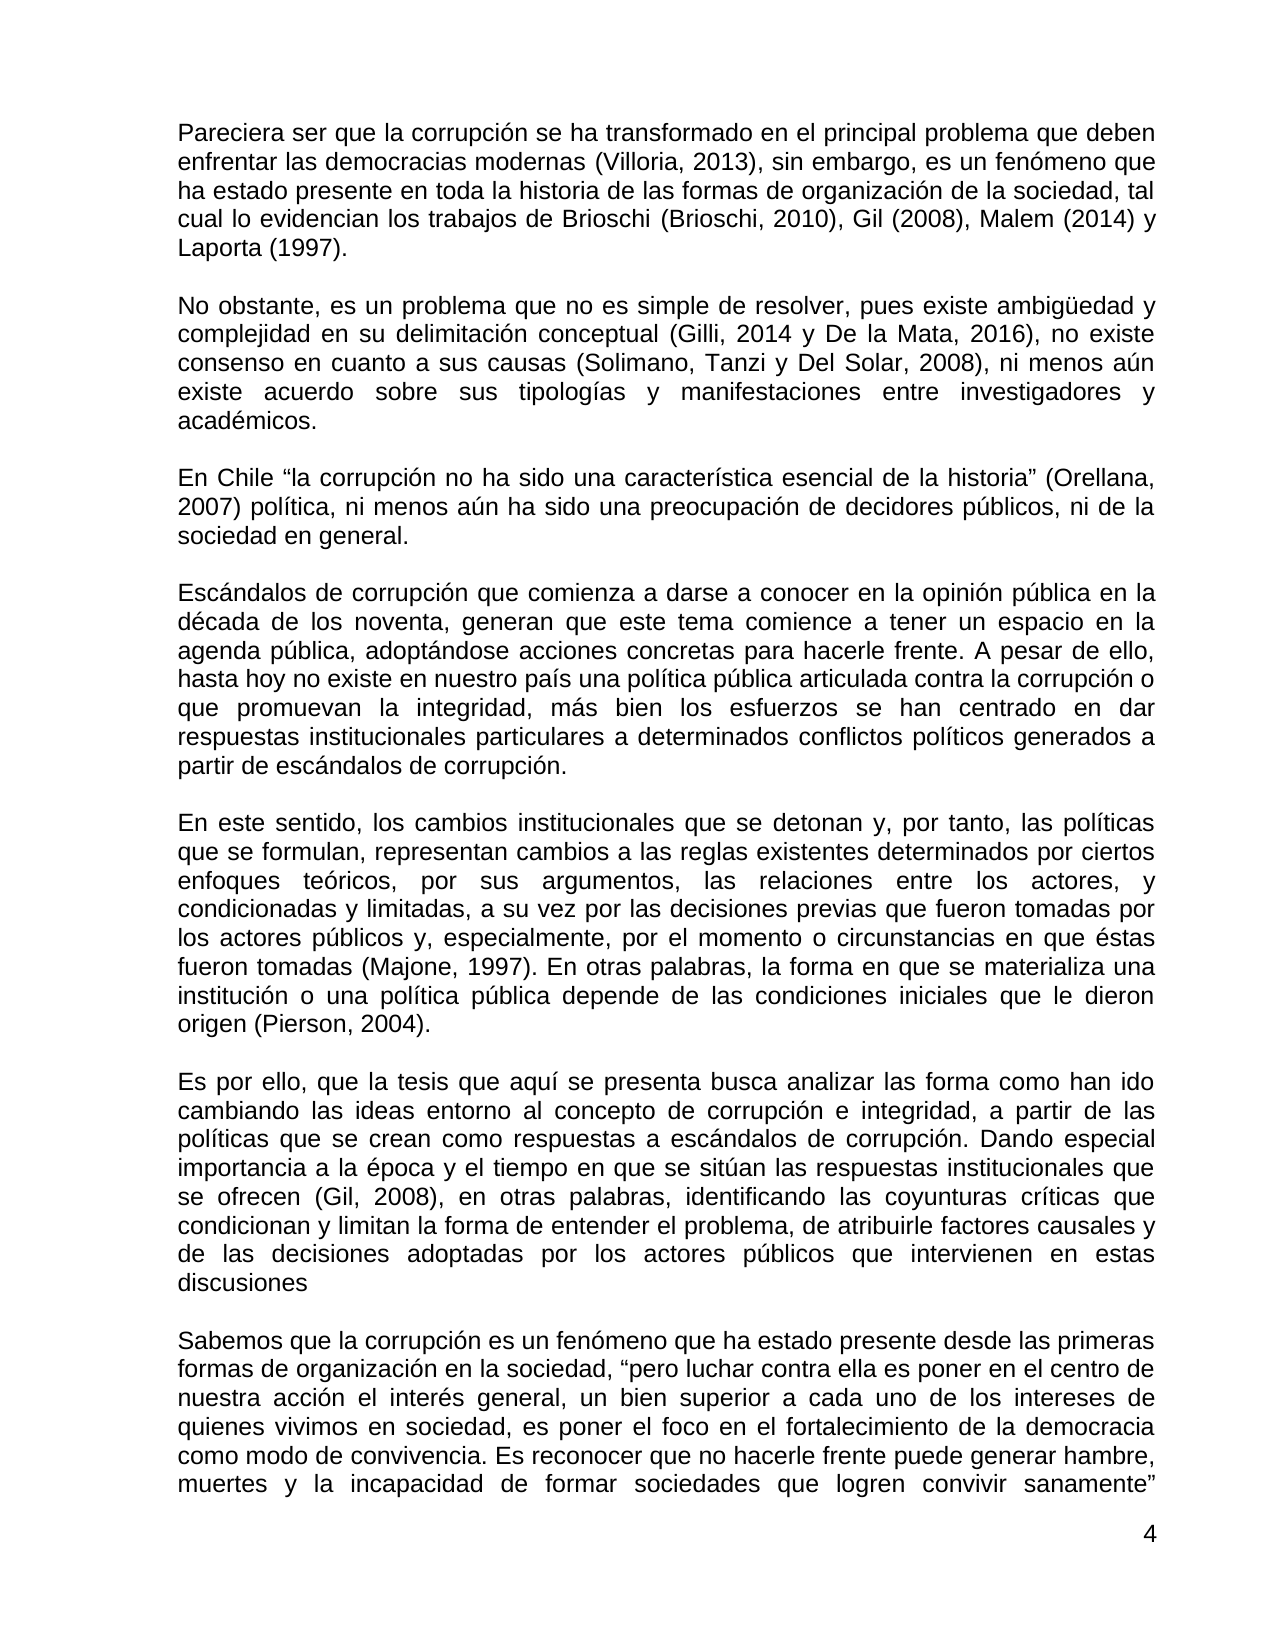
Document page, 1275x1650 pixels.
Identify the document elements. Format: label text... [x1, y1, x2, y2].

text Pareciera ser que la corrupción se ha transformado en el principal problema que deben enfrentar las democracias modernas (Villoria, 2013), sin embargo, es un fenómeno que ha estado presente en toda la historia de las formas de organización de la sociedad, tal cual lo evidencian los trabajos de Brioschi (Brioschi, 2010), Gil (2008), Malem (2014) y Laporta (1997). [177, 118, 1157, 262]
text En este sentido, los cambios institucionales que se detonan y, por tanto, las políticas que se formulan, representan cambios a las reglas existentes determinados por ciertos enfoques teóricos, por sus argumentos, las relaciones entre los actores, y condicionadas y limitadas, a su vez por las decisiones previas que fueron tomadas por los actores públicos y, especialmente, por el momento o circunstancias en que éstas fueron tomadas (Majone, 1997). En otras palabras, la forma en que se materializa una institución o una política pública depende de las condiciones iniciales que le dieron origen (Pierson, 2004). [177, 808, 1157, 1038]
text Es por ello, que la tesis que aquí se presenta busca analizar las forma como han ido cambiando las ideas entorno al concepto de corrupción e integridad, a partir de las políticas que se crean como respuestas a escándalos de corrupción. Dando especial importancia a la época y el tiempo en que se sitúan las respuestas institucionales que se ofrecen (Gil, 2008), en otras palabras, identificando las coyunturas críticas que condicionan y limitan la forma de entender el problema, de atribuirle factores causales y de las decisiones adoptadas por los actores públicos que intervienen en estas discusiones [177, 1067, 1157, 1297]
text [177, 1326, 1157, 1498]
text En Chile “la corrupción no ha sido una característica esencial de la historia” (Orellana, 2007) política, ni menos aún ha sido una preocupación de decidores públicos, ni de la sociedad en general. [177, 463, 1157, 549]
text Escándalos de corrupción que comienza a darse a conocer en la opinión pública en la década de los noventa, generan que este tema comience a tener un espacio en la agenda pública, adoptándose acciones concretas para hacerle frente. A pesar de ello, hasta hoy no existe en nuestro país una política pública articulada contra la corrupción o que promuevan la integridad, más bien los esfuerzos se han centrado en dar respuestas institucionales particulares a determinados conflictos políticos generados a partir de escándalos de corrupción. [177, 578, 1157, 779]
text No obstante, es un problema que no es simple de resolver, pues existe ambigüedad y complejidad en su delimitación conceptual (Gilli, 2014 y De la Mata, 2016), no existe consenso en cuanto a sus causas (Solimano, Tanzi y Del Solar, 2008), ni menos aún existe acuerdo sobre sus tipologías y manifestaciones entre investigadores y académicos. [177, 291, 1157, 434]
